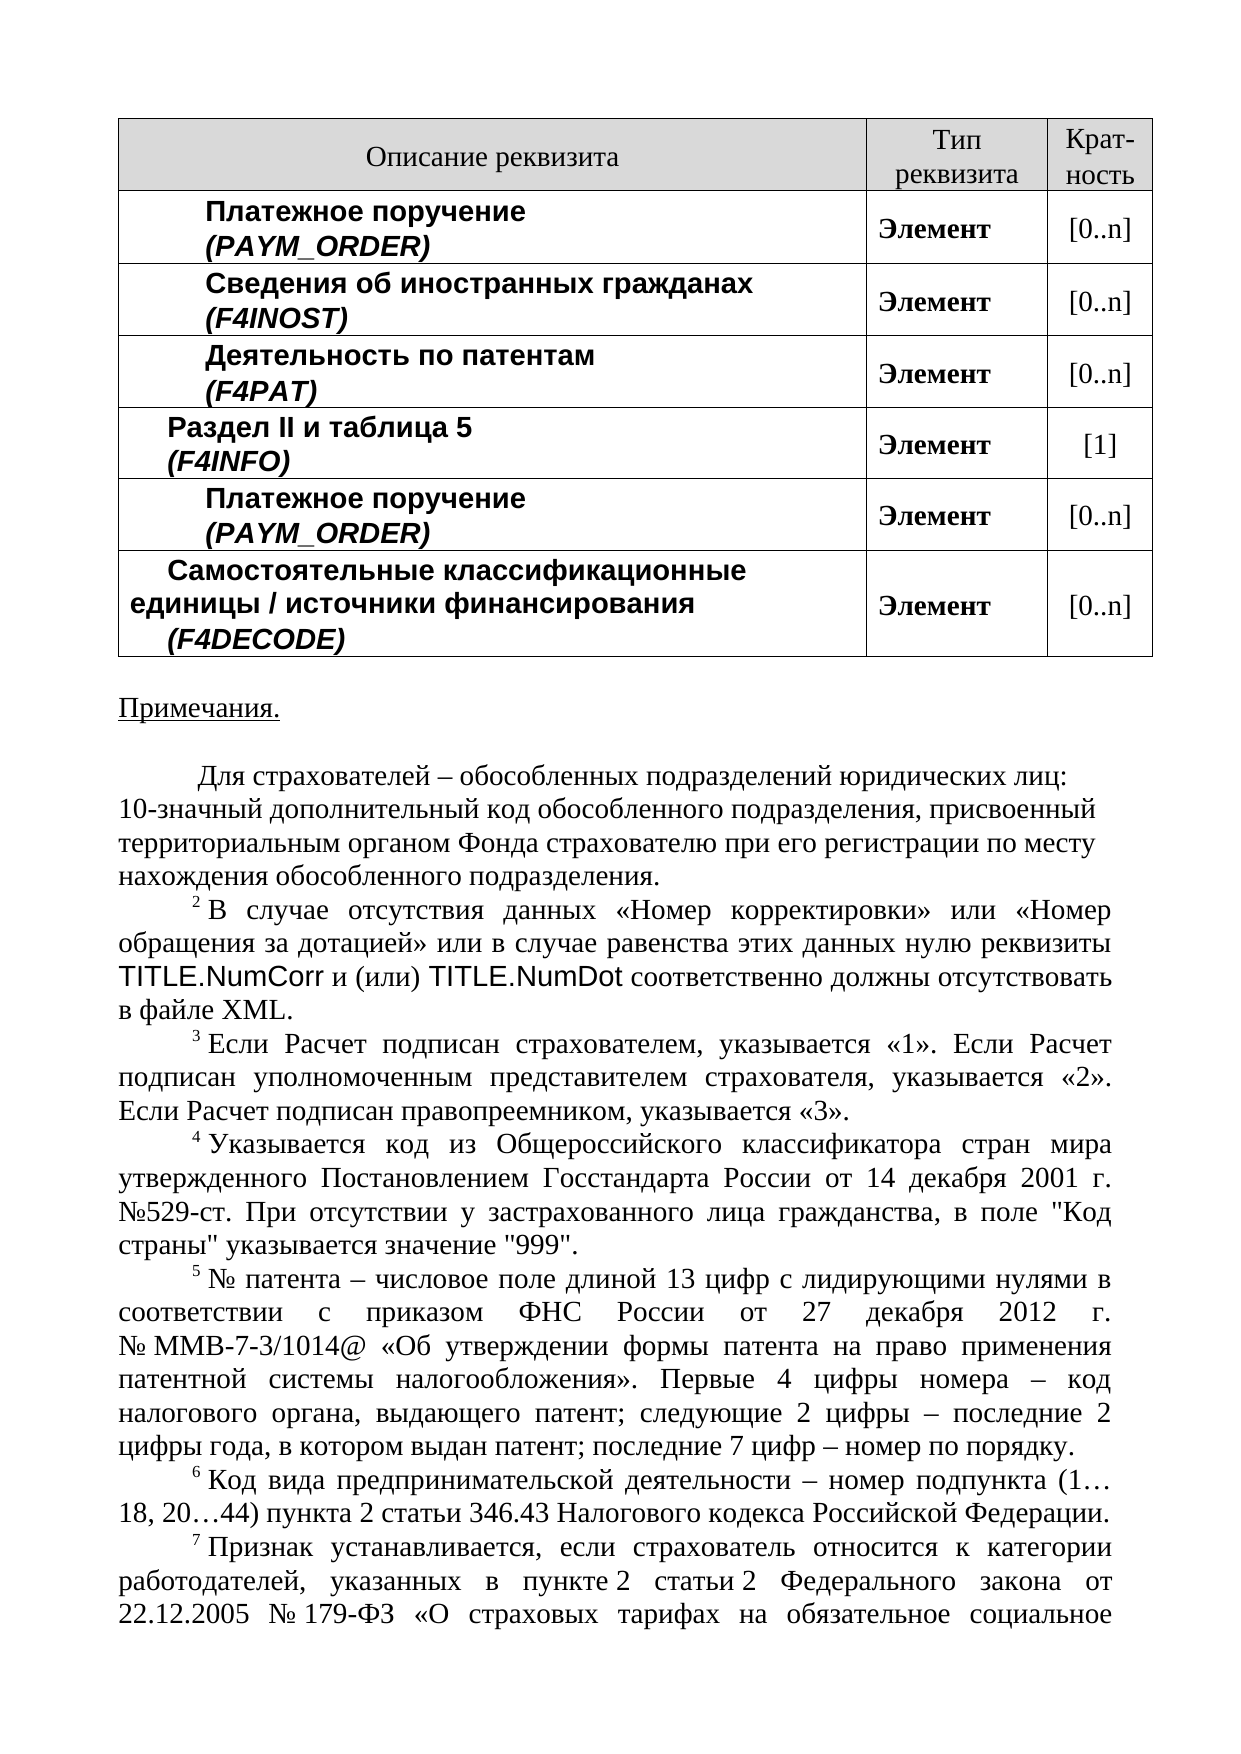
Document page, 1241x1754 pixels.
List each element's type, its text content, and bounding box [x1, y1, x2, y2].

table_cell Элемент [867, 336, 1047, 407]
table_cell Деятельность по патентам (F4PAT) [119, 336, 866, 407]
table_cell [0..n] [1048, 551, 1152, 656]
text 6 Код вида предпринимательской деятельности – номер подпункта (1…18, 20…44) пункта 2 статьи 346.43 Налогового кодекса Российской Федерации. [118, 1462, 1113, 1529]
table_cell Платежное поручение (PAYM_ORDER) [119, 479, 866, 550]
text Примечания. [118, 691, 1113, 724]
table_cell Платежное поручение (PAYM_ORDER) [119, 191, 866, 263]
text 5 № патента – числовое поле длиной 13 цифр с лидирующими нулями в соответствии с приказом ФНС России от 27 декабря 2012 г. № ММВ-7-3/1014@ «Об утверждении формы патента на право применения патентной системы налогообложения». Первые 4 цифры номера – код налогового органа, выдающего патент; следующие 2 цифры – последние 2 цифры года, в котором выдан патент; последние 7 цифр – номер по порядку. [118, 1261, 1113, 1462]
table_cell [1] [1048, 408, 1152, 477]
text 3 Если Расчет подписан страхователем, указывается «1». Если Расчет подписан уполномоченным представителем страхователя, указывается «2». Если Расчет подписан правопреемником, указывается «3». [118, 1026, 1113, 1127]
table_cell Самостоятельные классификационные единицы / источники финансирования (F4DECODE) [119, 551, 866, 656]
text 4 Указывается код из Общероссийского классификатора стран мира утвержденного Постановлением Госстандарта России от 14 декабря 2001 г. №529-ст. При отсутствии у застрахованного лица гражданства, в поле "Код страны" указывается значение "999". [118, 1127, 1113, 1261]
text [118, 1529, 1113, 1630]
table_cell Элемент [867, 479, 1047, 550]
table_cell [0..n] [1048, 479, 1152, 550]
text Для страхователей – обособленных подразделений юридических лиц: 10-значный дополнительный код обособленного подразделения, присвоенный территориальным органом Фонда страхователю при его регистрации по месту нахождения обособленного подразделения. [118, 758, 1113, 892]
table_cell Элемент [867, 408, 1047, 477]
table_cell Элемент [867, 264, 1047, 335]
table_header Тип реквизита [867, 119, 1047, 190]
table_cell Раздел II и таблица 5 (F4INFO) [119, 408, 866, 477]
table_cell [0..n] [1048, 191, 1152, 263]
table_cell [0..n] [1048, 336, 1152, 407]
table_header Описание реквизита [119, 119, 866, 190]
table_cell Сведения об иностранных гражданах (F4INOST) [119, 264, 866, 335]
text 2 В случае отсутствия данных «Номер корректировки» или «Номер обращения за дотацией» или в случае равенства этих данных нулю реквизиты TITLE.NumCorr и (или) TITLE.NumDot соответственно должны отсутствовать в файле XML. [118, 892, 1113, 1026]
table_header Крат- ность [1048, 119, 1152, 190]
table_cell Элемент [867, 191, 1047, 263]
table_cell Элемент [867, 551, 1047, 656]
table_cell [0..n] [1048, 264, 1152, 335]
